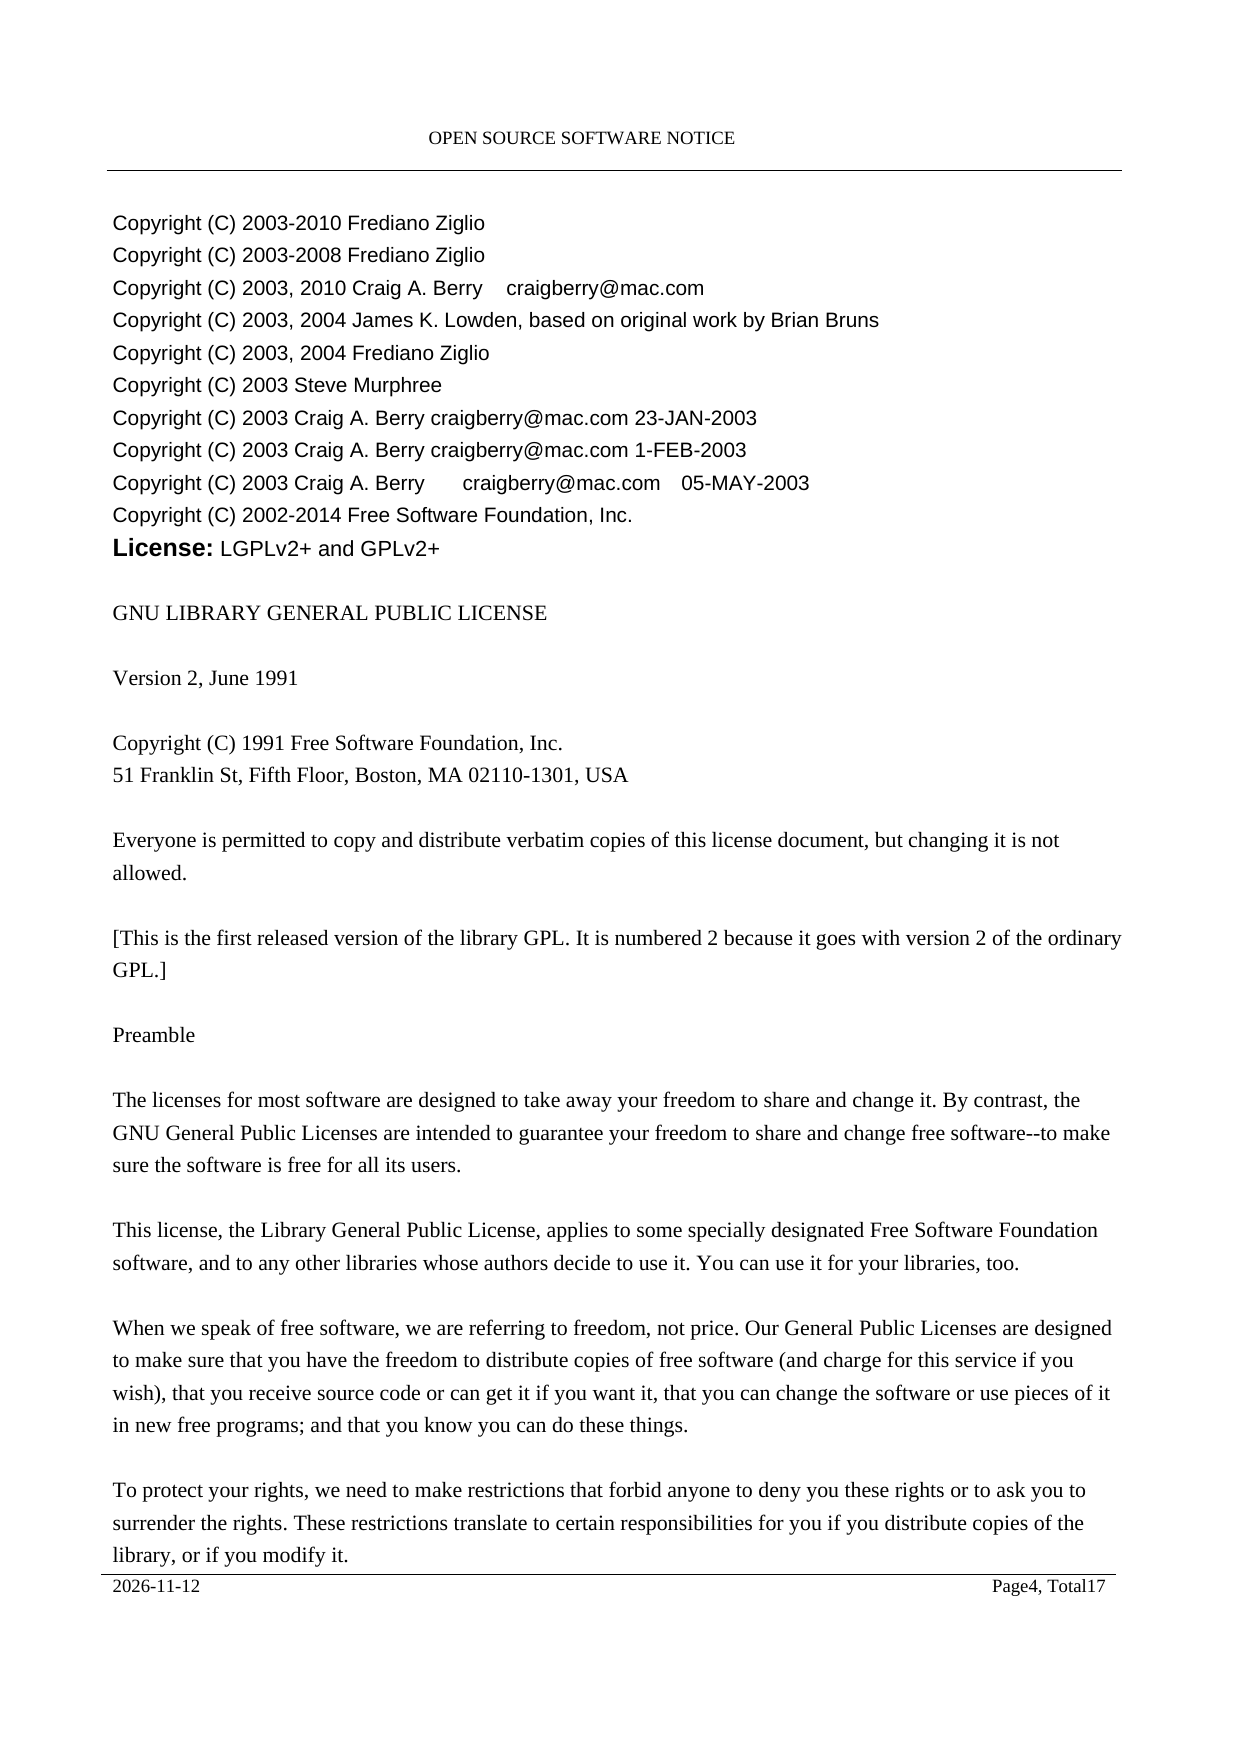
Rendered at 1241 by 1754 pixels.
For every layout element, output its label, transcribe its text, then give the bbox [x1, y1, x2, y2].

text Copyright (C) 2003, 2004 James K. Lowden, based on original work by Brian Bruns [112, 304, 1128, 336]
text Copyright (C) 2003-2010 Frediano Ziglio [112, 206, 1128, 239]
text Copyright (C) 2003, 2010 Craig A. Berry craigberry@mac.com [112, 271, 1128, 304]
text Copyright (C) 2003-2008 Frediano Ziglio [112, 239, 1128, 271]
text Copyright (C) 2003 Craig A. Berry craigberry@mac.com 23-JAN-2003 [112, 401, 1128, 434]
text Copyright (C) 2003, 2004 Frediano Ziglio [112, 336, 1128, 369]
text Copyright (C) 2002-2014 Free Software Foundation, Inc. [112, 499, 1128, 531]
text Copyright (C) 2003 Steve Murphree [112, 369, 1128, 401]
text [112, 531, 1128, 1571]
text Copyright (C) 2003 Craig A. Berry craigberry@mac.com 1-FEB-2003 [112, 434, 1128, 466]
text Copyright (C) 2003 Craig A. Berry craigberry@mac.com 05-MAY-2003 [112, 466, 1128, 499]
